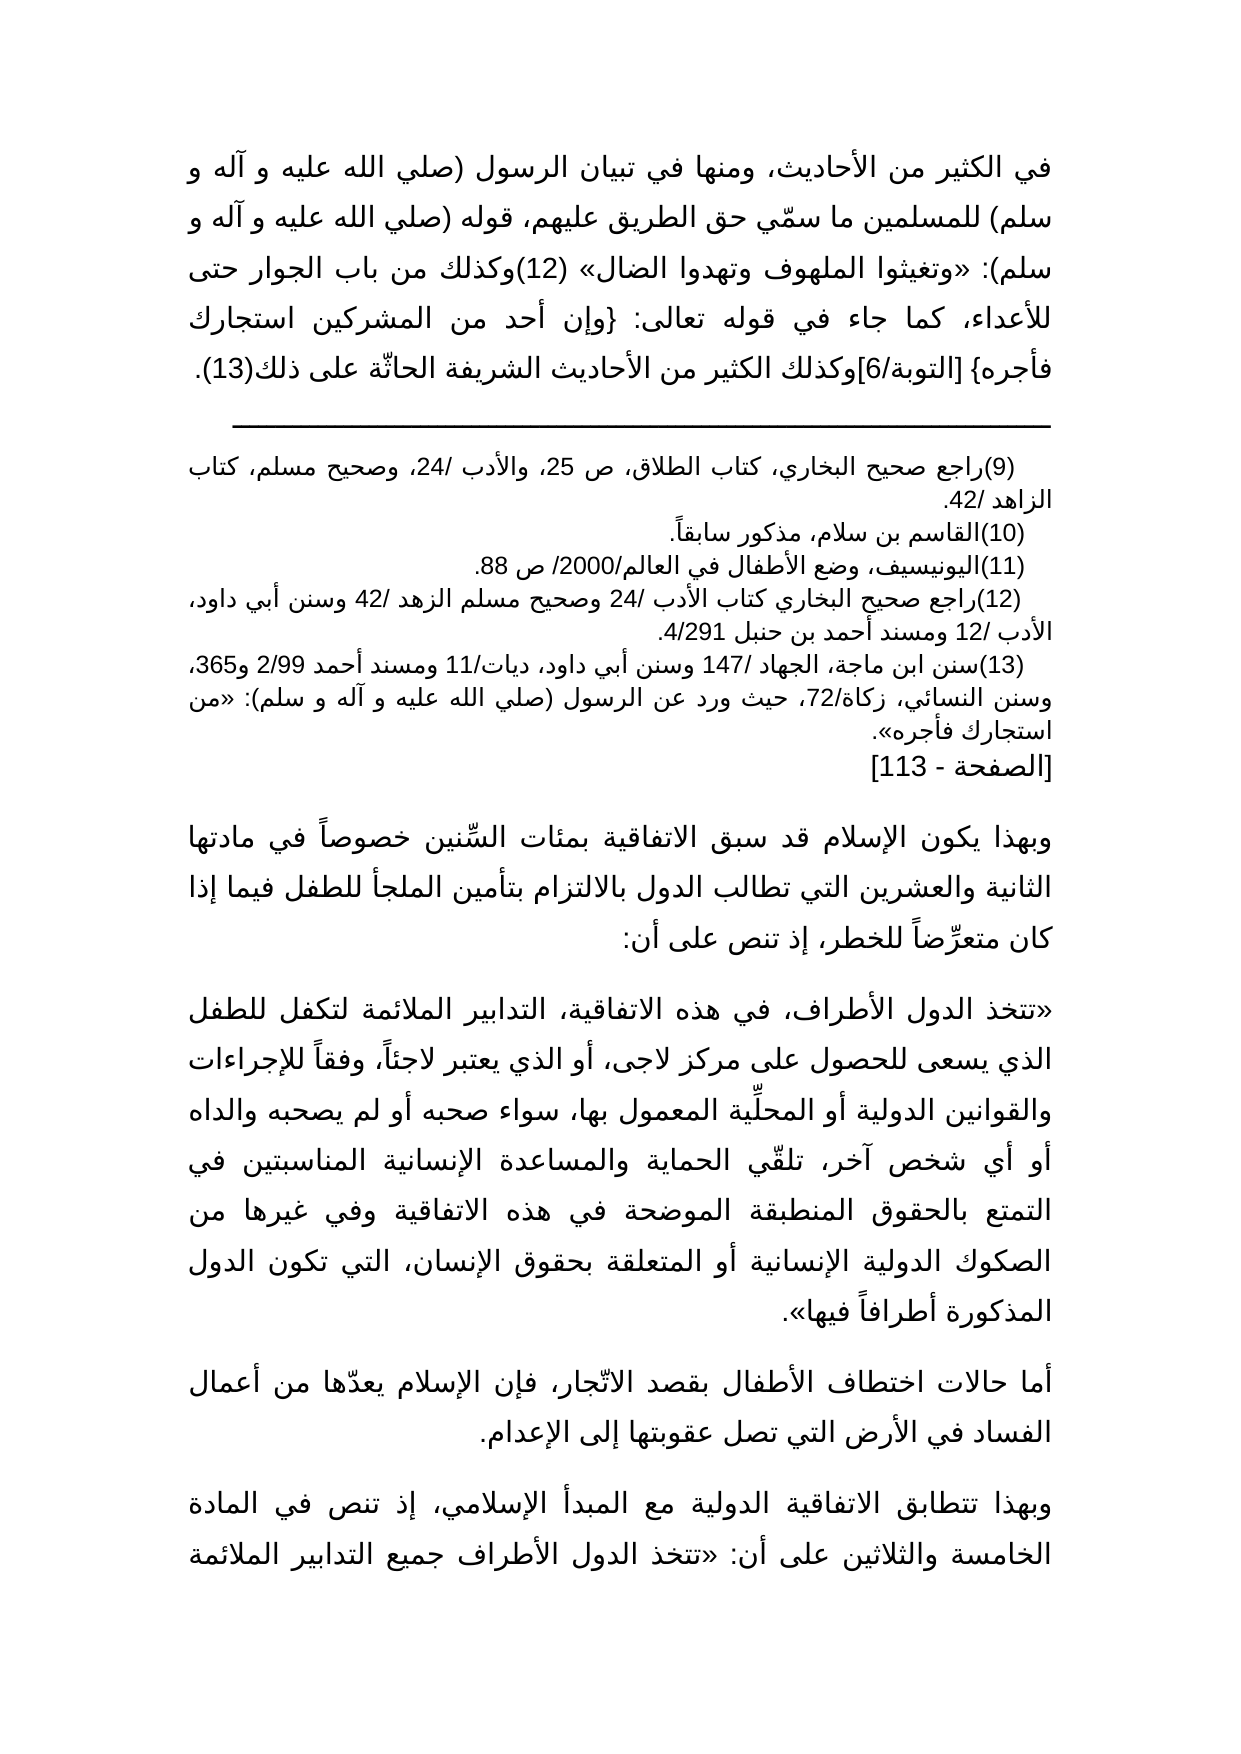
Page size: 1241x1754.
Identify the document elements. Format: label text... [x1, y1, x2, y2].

text ــــــــــــــــــــــــــــــــــــــــــــــــــــــــــــــــــــــــــــــــــــــــــــــــ [187, 402, 1053, 435]
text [187, 1486, 1053, 1570]
text وبهذا يكون الإسلام قد سبق الاتفاقية بمئات السِّنين خصوصاً في مادتها الثانية والعشرين التي تطالب الدول بالالتزام بتأمين الملجأ للطفل فيما إذا كان متعرِّضاً للخطر، إذ تنص على أن: [187, 820, 1053, 954]
text (10)القاسم بن سلام، مذكور سابقاً. [187, 518, 1053, 547]
text [الصفحة - 113] [187, 749, 1053, 783]
text (9)راجع صحيح البخاري، كتاب الطلاق، ص 25، والأدب /24، وصحيح مسلم، كتاب الزاهد /42. [187, 452, 1053, 514]
text (11)اليونيسيف، وضع الأطفال في العالم/2000/ ص 88. [187, 551, 1053, 580]
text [187, 150, 1053, 385]
text أما حالات اختطاف الأطفال بقصد الاتّجار، فإن الإسلام يعدّها من أعمال الفساد في الأرض التي تصل عقوبتها إلى الإعدام. [187, 1365, 1053, 1449]
text «تتخذ الدول الأطراف، في هذه الاتفاقية، التدابير الملائمة لتكفل للطفل الذي يسعى للحصول على مركز لاجى، أو الذي يعتبر لاجئاً، وفقاً للإجراءات والقوانين الدولية أو المحلِّية المعمول بها، سواء صحبه أو لم يصحبه والداه أو أي شخص آخر، تلقّي الحماية والمساعدة الإنسانية المناسبتين في التمتع بالحقوق المنطبقة الموضحة في هذه الاتفاقية وفي غيرها من الصكوك الدولية الإنسانية أو المتعلقة بحقوق الإنسان، التي تكون الدول المذكورة أطرافاً فيها». [187, 992, 1053, 1327]
text (13)سنن ابن ماجة، الجهاد /147 وسنن أبي داود، ديات/11 ومسند أحمد 2/99 و365، وسنن النسائي، زكاة/72، حيث ورد عن الرسول (صلي الله عليه و آله و سلم): «من استجارك فأجره». [187, 650, 1053, 745]
text (12)راجع صحيح البخاري كتاب الأدب /24 وصحيح مسلم الزهد /42 وسنن أبي داود، الأدب /12 ومسند أحمد بن حنبل 4/291. [187, 584, 1053, 646]
